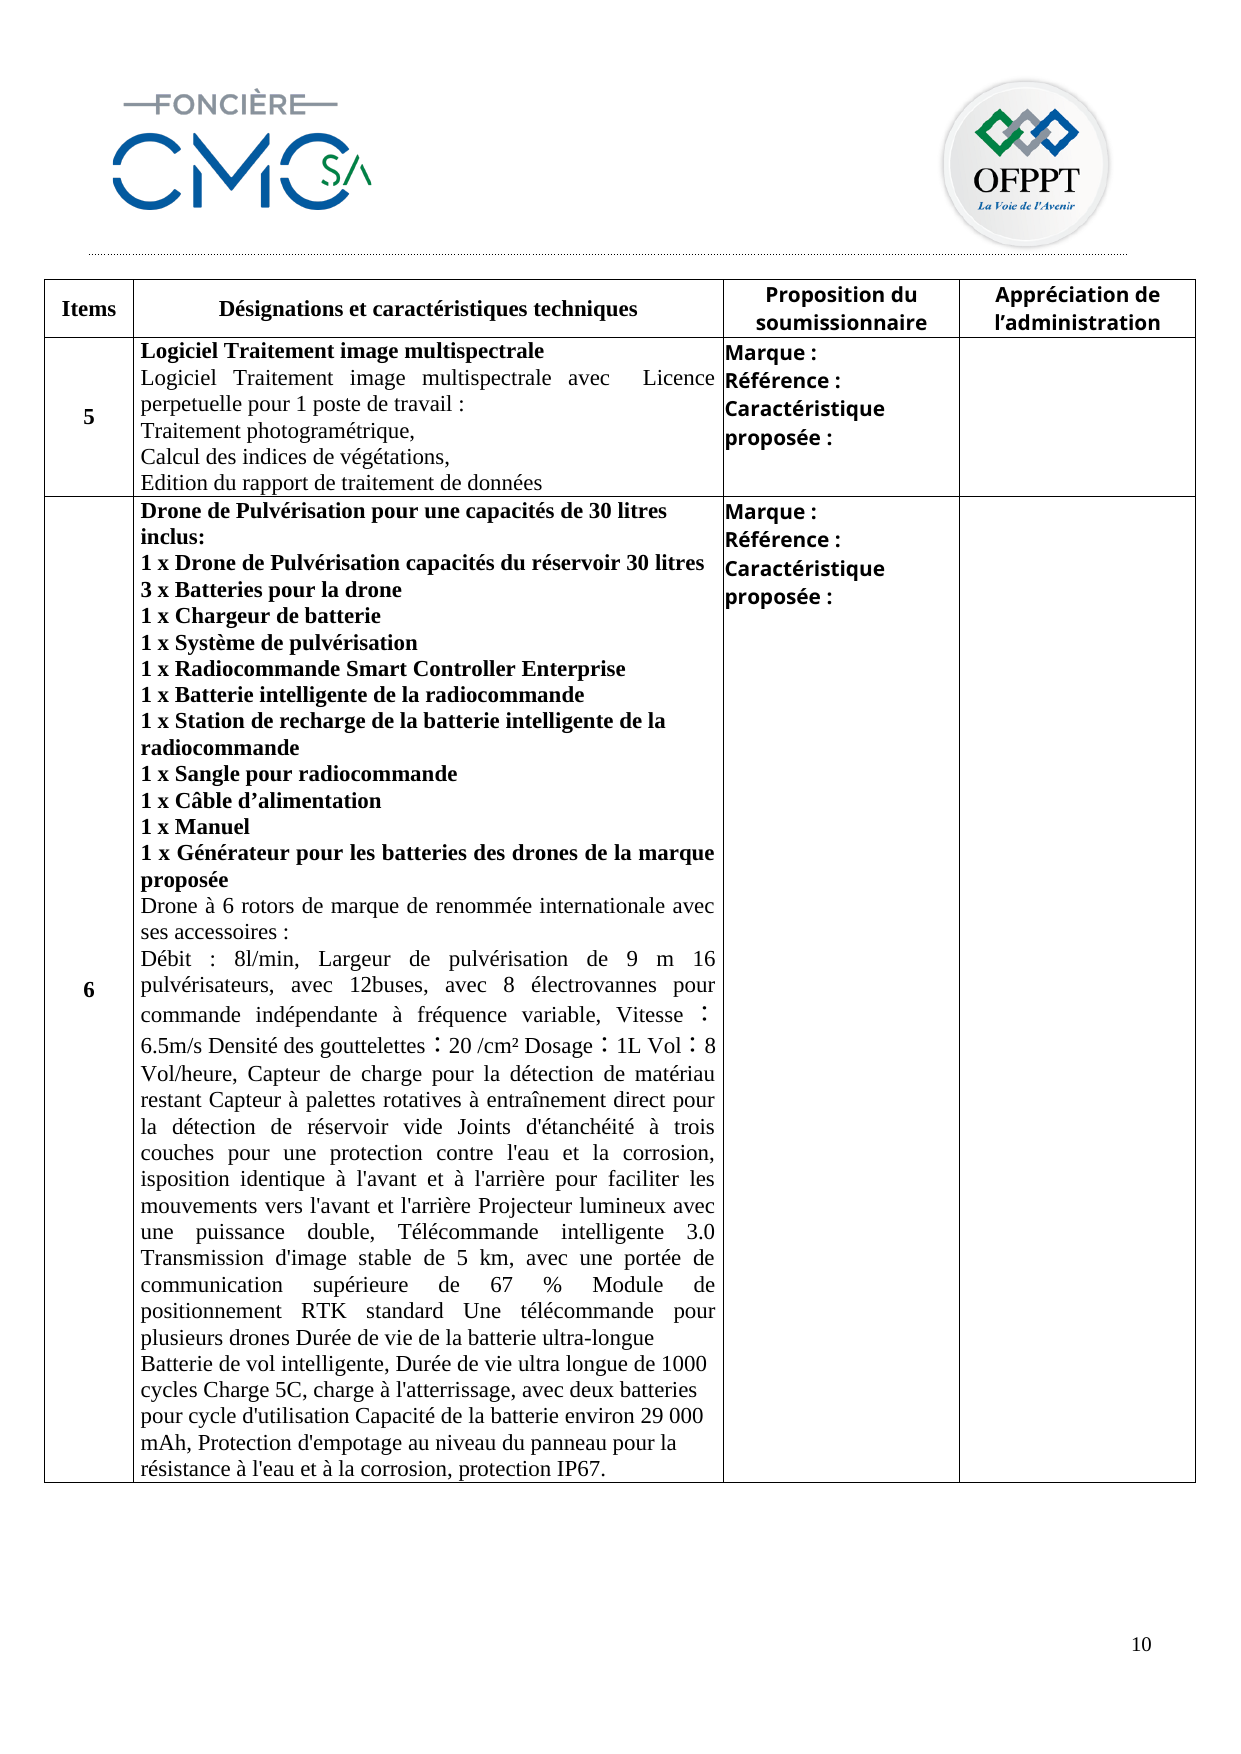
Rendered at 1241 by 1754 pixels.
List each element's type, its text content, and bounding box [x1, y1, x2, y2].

table_header Proposition du soumissionnaire [724, 280, 959, 337]
table_cell Drone de Pulvérisation pour une capacités de 30 litres inclus: 1 x Drone de Pulvérisation capacités du réservoir 30 litres 3 x Batteries pour la drone 1 x Chargeur de batterie 1 x Système de pulvérisation 1 x Radiocommande Smart Controller Enterprise 1 x Batterie intelligente de la radiocommande 1 x Station de recharge de la batterie intelligente de la radiocommande 1 x Sangle pour radiocommande 1 x Câble d’alimentation 1 x Manuel 1 x Générateur pour les batteries des drones de la marque proposée Drone à 6 rotors de marque de renommée internationale avec ses accessoires : Débit : 8l/min, Largeur de pulvérisation de 9 m 16 pulvérisateurs, avec 12buses, avec 8 électrovannes pour commande indépendante à fréquence variable, Vitesse：6.5m/s Densité des gouttelettes：20 /cm² Dosage：1L Vol：8 Vol/heure, Capteur de charge pour la détection de matériau restant Capteur à palettes rotatives à entraînement direct pour la détection de réservoir vide Joints d'étanchéité à trois couches pour une protection contre l'eau et la corrosion, isposition identique à l'avant et à l'arrière pour faciliter les mouvements vers l'avant et l'arrière Projecteur lumineux avec une puissance double, Télécommande intelligente 3.0 Transmission d'image stable de 5 km, avec une portée de communication supérieure de 67 % Module de positionnement RTK standard Une télécommande pour plusieurs drones Durée de vie de la batterie ultra-longue Batterie de vol intelligente, Durée de vie ultra longue de 1000 cycles Charge 5C, charge à l'atterrissage, avec deux batteries pour cycle d'utilisation Capacité de la batterie environ 29 000 mAh, Protection d'empotage au niveau du panneau pour la résistance à l'eau et à la corrosion, protection IP67. [134, 497, 723, 1482]
table_header Appréciation de l’administration [960, 280, 1195, 337]
table_header Items [45, 280, 133, 337]
table_cell 5 [45, 338, 133, 496]
picture [935, 73, 1116, 254]
table_cell Marque : Référence : Caractéristique proposée : [724, 338, 959, 496]
table_cell [960, 338, 1195, 496]
table_cell 6 [45, 497, 133, 1482]
table_cell Marque : Référence : Caractéristique proposée : [724, 497, 959, 1482]
table_header Désignations et caractéristiques techniques [134, 280, 723, 337]
picture [112, 88, 372, 210]
table_cell Logiciel Traitement image multispectrale Logiciel Traitement image multispectrale avec Licence perpetuelle pour 1 poste de travail : Traitement photogramétrique, Calcul des indices de végétations, Edition du rapport de traitement de données [134, 338, 723, 496]
table_cell [960, 497, 1195, 1482]
